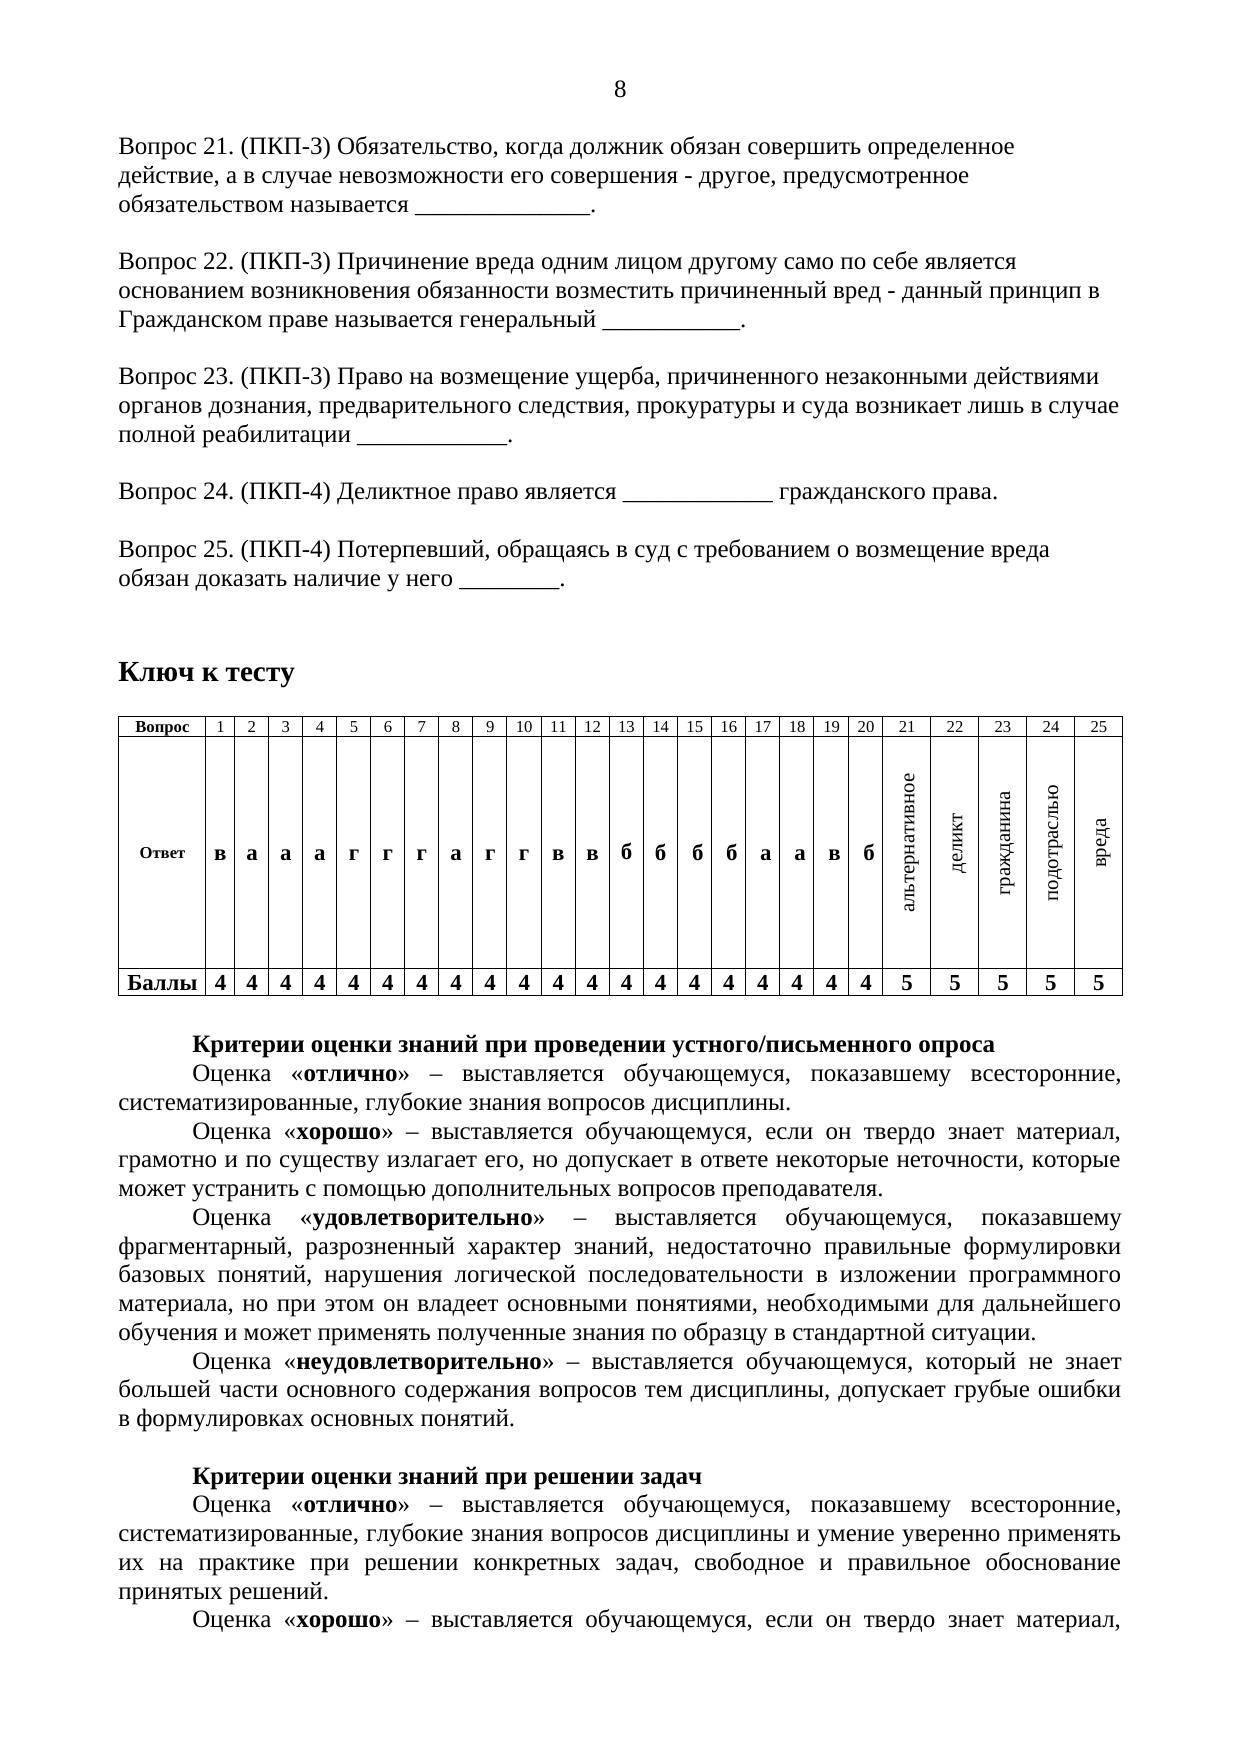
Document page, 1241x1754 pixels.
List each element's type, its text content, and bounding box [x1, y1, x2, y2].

table_cell в [542, 737, 575, 967]
table_cell 5 [1027, 969, 1074, 995]
table_cell 5 [931, 969, 978, 995]
table_cell а [269, 737, 302, 967]
table_cell б [644, 737, 677, 967]
table_header 6 [371, 717, 404, 736]
table_header 25 [1075, 717, 1122, 736]
table_header 23 [979, 717, 1026, 736]
table_cell подотраслью [1027, 737, 1074, 967]
table_cell 4 [206, 969, 234, 995]
table_header 19 [814, 717, 848, 736]
table_cell в [576, 737, 609, 967]
table_cell г [337, 737, 370, 967]
text Оценка «хорошо» – выставляется обучающемуся, если он твердо знает материал, грамотно и по существу излагает его, но допускает в ответе некоторые неточности, которые может устранить с помощью дополнительных вопросов преподавателя. [118, 1116, 1122, 1202]
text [118, 1604, 1122, 1633]
table_cell 4 [303, 969, 336, 995]
table_header 14 [644, 717, 677, 736]
table_cell 4 [712, 969, 745, 995]
table_cell 4 [849, 969, 882, 995]
table_cell г [507, 737, 541, 967]
table_cell 4 [337, 969, 370, 995]
table_cell г [405, 737, 438, 967]
table_cell 4 [507, 969, 541, 995]
table_header 1 [206, 717, 234, 736]
text Критерии оценки знаний при проведении устного/письменного опроса [118, 1029, 1122, 1058]
table_cell 4 [405, 969, 438, 995]
table_header 8 [439, 717, 472, 736]
table_cell 4 [644, 969, 677, 995]
table_cell а [746, 737, 779, 967]
table_cell 4 [746, 969, 779, 995]
table_header 24 [1027, 717, 1074, 736]
text Вопрос 23. (ПКП-3) Право на возмещение ущерба, причиненного незаконными действиями органов дознания, предварительного следствия, прокуратуры и суда возникает лишь в случае полной реабилитации ____________. [118, 361, 1122, 448]
table_cell а [235, 737, 268, 967]
text Вопрос 24. (ПКП-4) Деликтное право является ____________ гражданского права. [118, 476, 1122, 505]
table_header 22 [931, 717, 978, 736]
table_header 7 [405, 717, 438, 736]
table_header Вопрос [119, 717, 205, 736]
table_header 3 [269, 717, 302, 736]
table_cell г [371, 737, 404, 967]
table_cell а [780, 737, 813, 967]
table_header 13 [610, 717, 643, 736]
table_cell б [712, 737, 745, 967]
table_header 5 [337, 717, 370, 736]
table_cell гражданина [979, 737, 1026, 967]
table_header 18 [780, 717, 813, 736]
table_header 20 [849, 717, 882, 736]
table_cell Ответ [119, 737, 205, 967]
table_cell 5 [979, 969, 1026, 995]
table_cell 4 [371, 969, 404, 995]
table_header 12 [576, 717, 609, 736]
table_header 16 [712, 717, 745, 736]
text Вопрос 22. (ПКП-3) Причинение вреда одним лицом другому само по себе является основанием возникновения обязанности возместить причиненный вред - данный принцип в Гражданском праве называется генеральный ___________. [118, 246, 1122, 333]
table_cell 4 [439, 969, 472, 995]
table_cell 4 [473, 969, 506, 995]
table_cell в [206, 737, 234, 967]
table_cell б [610, 737, 643, 967]
table_cell 5 [1075, 969, 1122, 995]
text Критерии оценки знаний при решении задач [118, 1461, 1122, 1489]
text Оценка «неудовлетворительно» – выставляется обучающемуся, который не знает большей части основного содержания вопросов тем дисциплины, допускает грубые ошибки в формулировках основных понятий. [118, 1346, 1122, 1432]
table_cell а [439, 737, 472, 967]
table_header 10 [507, 717, 541, 736]
table_cell Баллы [119, 969, 205, 995]
table_header 17 [746, 717, 779, 736]
table_cell а [303, 737, 336, 967]
text Оценка «отлично» – выставляется обучающемуся, показавшему всесторонние, систематизированные, глубокие знания вопросов дисциплины и умение уверенно применять их на практике при решении конкретных задач, свободное и правильное обоснование принятых решений. [118, 1489, 1122, 1604]
table_header 9 [473, 717, 506, 736]
table_header 11 [542, 717, 575, 736]
table_cell 4 [542, 969, 575, 995]
table_cell 5 [883, 969, 930, 995]
table_cell 4 [780, 969, 813, 995]
table_cell б [678, 737, 711, 967]
table_header 4 [303, 717, 336, 736]
table_cell альтернативное [883, 737, 930, 967]
table_cell в [814, 737, 848, 967]
table_header 2 [235, 717, 268, 736]
table_cell 4 [610, 969, 643, 995]
table_cell 4 [576, 969, 609, 995]
text Вопрос 25. (ПКП-4) Потерпевший, обращаясь в суд с требованием о возмещение вреда обязан доказать наличие у него ________. [118, 534, 1122, 591]
table_header 21 [883, 717, 930, 736]
table_cell б [849, 737, 882, 967]
text Ключ к тесту [118, 654, 1122, 687]
text Вопрос 21. (ПКП-3) Обязательство, когда должник обязан совершить определенное действие, а в случае невозможности его совершения - другое, предусмотренное обязательством называется ______________. [118, 131, 1122, 218]
table_cell деликт [931, 737, 978, 967]
table_cell 4 [814, 969, 848, 995]
table_cell 4 [269, 969, 302, 995]
table_cell 4 [678, 969, 711, 995]
table_cell вреда [1075, 737, 1122, 967]
table_cell г [473, 737, 506, 967]
table_header 15 [678, 717, 711, 736]
table_cell 4 [235, 969, 268, 995]
text Оценка «отлично» – выставляется обучающемуся, показавшему всесторонние, систематизированные, глубокие знания вопросов дисциплины. [118, 1058, 1122, 1116]
